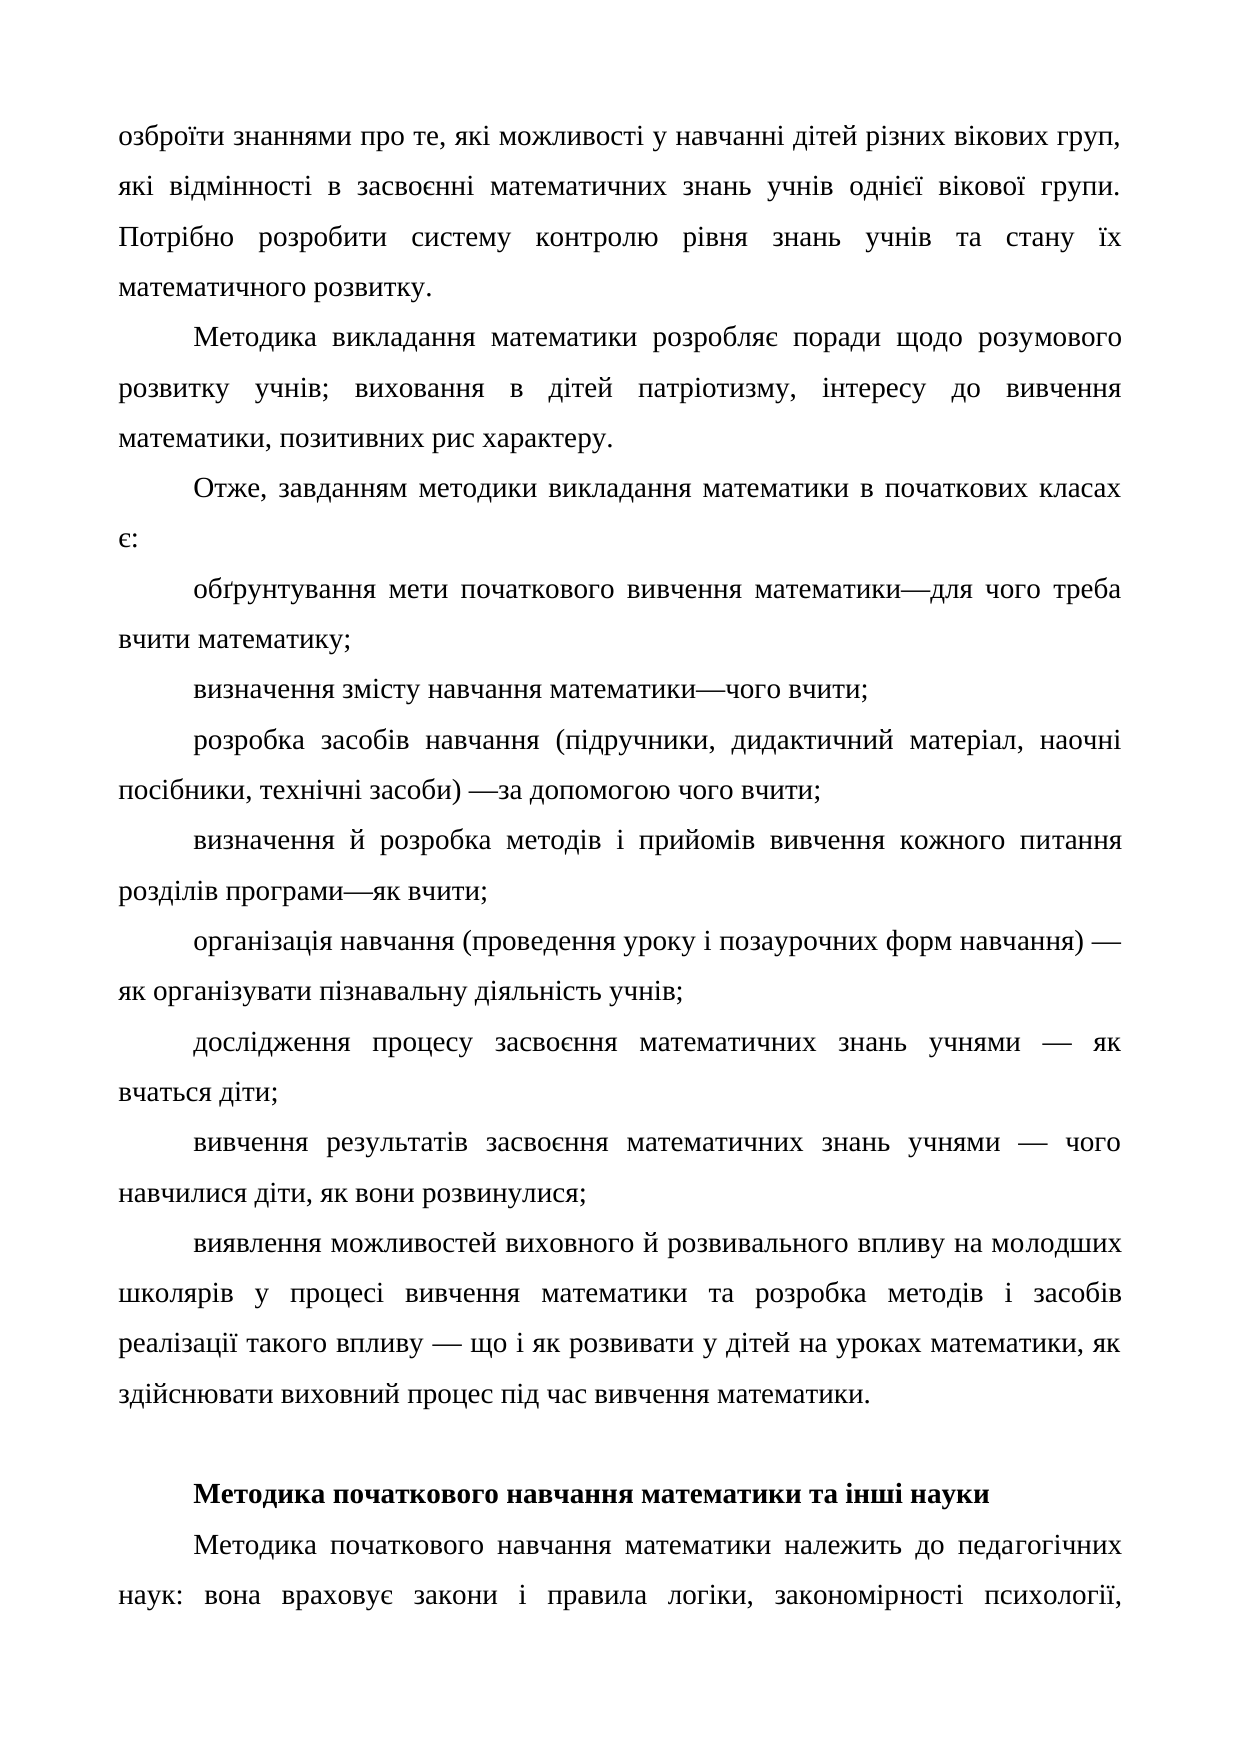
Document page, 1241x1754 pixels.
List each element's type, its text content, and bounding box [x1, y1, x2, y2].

subtitle Методика початкового навчання математики та інші науки [118, 1477, 1122, 1510]
text дослідження процесу засвоєння математичних знань учнями — як вчаться діти; [118, 1024, 1122, 1108]
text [118, 1527, 1122, 1611]
text вивчення результатів засвоєння математичних знань учнями — чого навчилися діти, як вони розвинулися; [118, 1124, 1122, 1208]
text Отже, завданням методики викладання математики в початкових класах є: [118, 470, 1122, 554]
text визначення й розробка методів і прийомів вивчення кожного питання розділів програми—як вчити; [118, 822, 1122, 906]
text обґрунтування мети початкового вивчення математики—для чого треба вчити математику; [118, 571, 1122, 655]
text організація навчання (проведення уроку і позаурочних форм навчання) —як організувати пізнавальну діяльність учнів; [118, 923, 1122, 1007]
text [118, 118, 1122, 303]
text визначення змісту навчання математики—чого вчити; [118, 672, 1122, 705]
text Методика викладання математики розробляє поради щодо розумового розвитку учнів; виховання в дітей патріотизму, інтересу до вивчення математики, позитивних рис характеру. [118, 319, 1122, 453]
text виявлення можливостей виховного й розвивального впливу на молодших школярів у процесі вивчення математики та розробка методів і засобів реалізації такого впливу — що і як розвивати у дітей на уроках математики, як здійснювати виховний процес під час вивчення математики. [118, 1225, 1122, 1409]
text розробка засобів навчання (підручники, дидактичний матеріал, наочні посібники, технічні засоби) —за допомогою чого вчити; [118, 722, 1122, 806]
